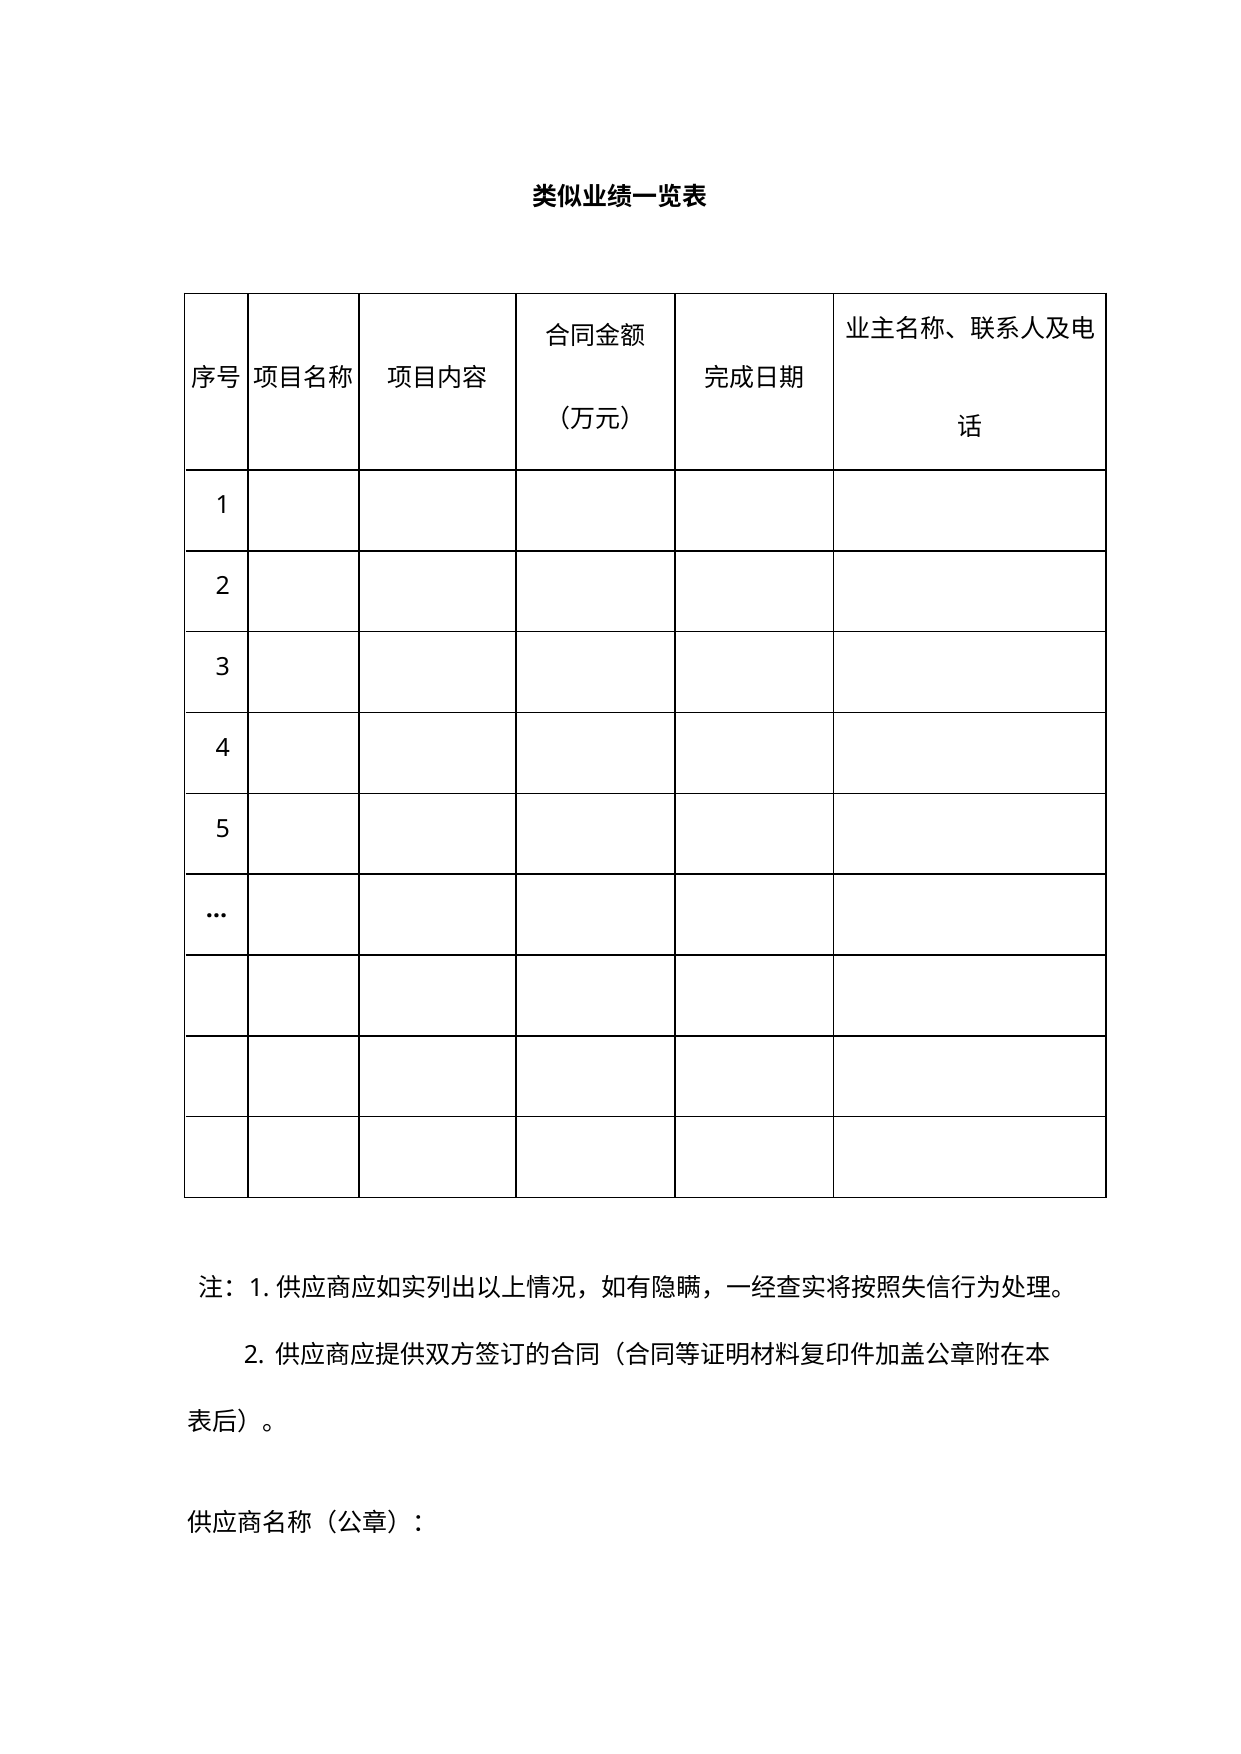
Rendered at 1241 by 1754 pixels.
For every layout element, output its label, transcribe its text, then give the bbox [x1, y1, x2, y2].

table_cell [676, 1117, 833, 1197]
table_cell [185, 1036, 247, 1116]
table_cell [676, 1037, 833, 1116]
subtitle 类似业绩一览表 [187, 162, 1053, 227]
table_cell [834, 632, 1105, 712]
table_cell [360, 956, 515, 1035]
table_header 合同金额 （万元） [517, 294, 674, 469]
table_cell [360, 632, 515, 712]
table_cell [360, 713, 515, 792]
table_cell [185, 955, 247, 1035]
table_cell [676, 956, 833, 1035]
table_cell [676, 713, 833, 792]
table_cell [834, 875, 1105, 954]
table_cell [249, 471, 358, 550]
table_cell [360, 1037, 515, 1116]
table_header 业主名称、联系人及电话 [834, 294, 1105, 469]
table_cell [249, 1037, 358, 1116]
table_cell [517, 471, 674, 550]
table_cell [834, 552, 1105, 631]
table_cell [249, 794, 358, 873]
table_cell [517, 794, 674, 873]
table_cell [834, 1117, 1105, 1197]
table_cell [249, 875, 358, 954]
text 注：1. 供应商应如实列出以上情况，如有隐瞒，一经查实将按照失信行为处理。 [198, 1268, 1057, 1304]
table_cell [517, 552, 674, 631]
table_header 项目内容 [360, 294, 515, 469]
list 供应商应提供双方签订的合同（合同等证明材料复印件加盖公章附在本 [231, 1335, 1051, 1371]
table_cell [676, 632, 833, 712]
table_cell [834, 713, 1105, 792]
table_cell [360, 794, 515, 873]
table_cell [249, 956, 358, 1035]
table_cell [834, 956, 1105, 1035]
table_cell 5 [185, 794, 247, 873]
table_cell [360, 471, 515, 550]
table_cell [517, 1037, 674, 1116]
table_cell [676, 471, 833, 550]
table_cell … [185, 874, 247, 954]
table_cell [676, 875, 833, 954]
table_cell [249, 1117, 358, 1197]
table_cell [834, 471, 1105, 550]
table_cell [517, 632, 674, 712]
table_header 完成日期 [676, 294, 833, 469]
table_cell [360, 1117, 515, 1197]
table_cell [249, 632, 358, 712]
table_cell [517, 956, 674, 1035]
table_cell [517, 1117, 674, 1197]
table_cell 1 [185, 470, 247, 550]
table_cell 3 [185, 632, 247, 712]
table_cell [517, 713, 674, 792]
table_cell [360, 875, 515, 954]
table_cell [834, 794, 1105, 873]
table_cell 2 [185, 551, 247, 631]
table_cell [834, 1037, 1105, 1116]
table_cell [517, 875, 674, 954]
table_cell [249, 552, 358, 631]
table_cell 4 [185, 713, 247, 792]
table_cell [185, 1117, 247, 1197]
table_header 项目名称 [249, 294, 358, 469]
table_cell [676, 794, 833, 873]
table_header 序号 [185, 294, 247, 469]
table_cell [360, 552, 515, 631]
list 表后）。 [187, 1402, 1051, 1438]
text 供应商名称（公章）： [187, 1488, 1053, 1553]
table_cell [676, 552, 833, 631]
table_cell [249, 713, 358, 792]
